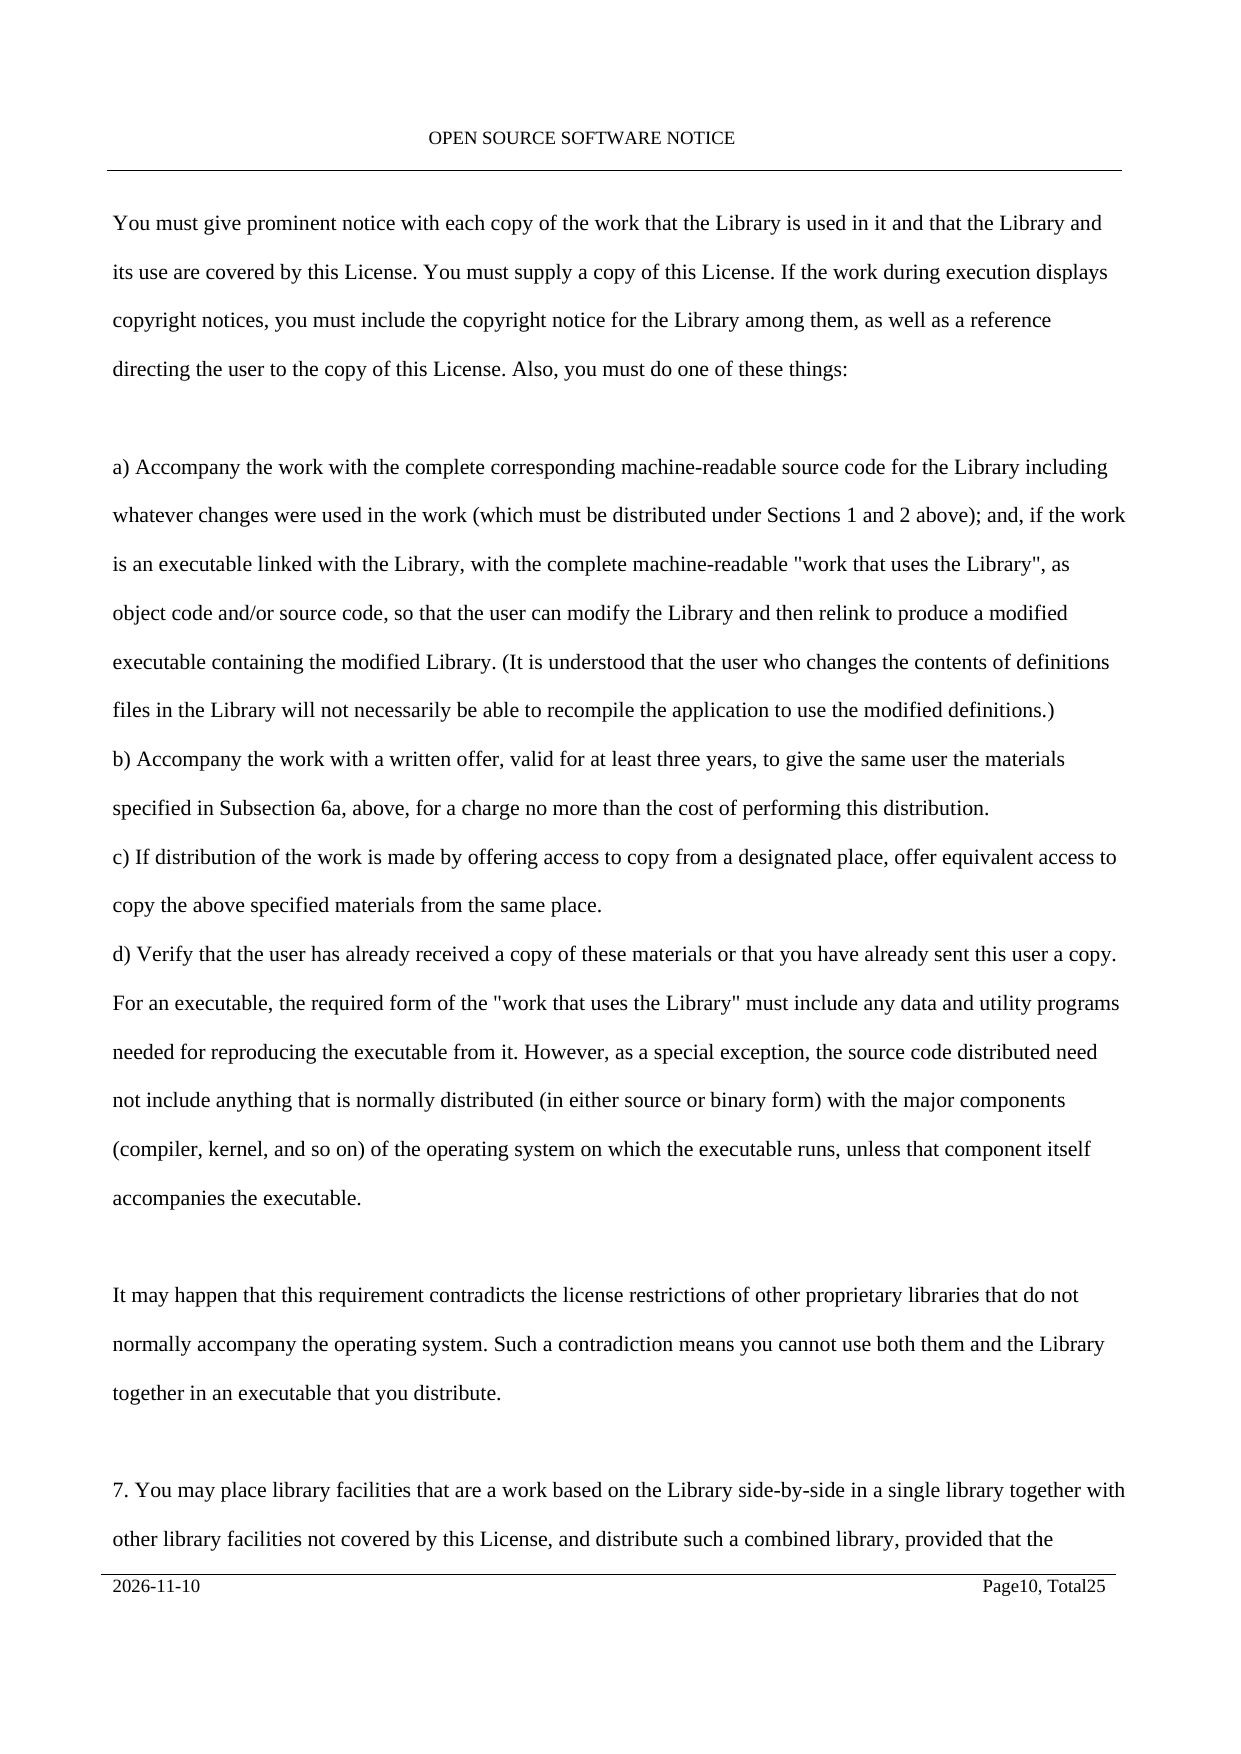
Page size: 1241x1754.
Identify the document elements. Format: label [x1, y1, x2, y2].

text [112, 206, 1128, 1555]
